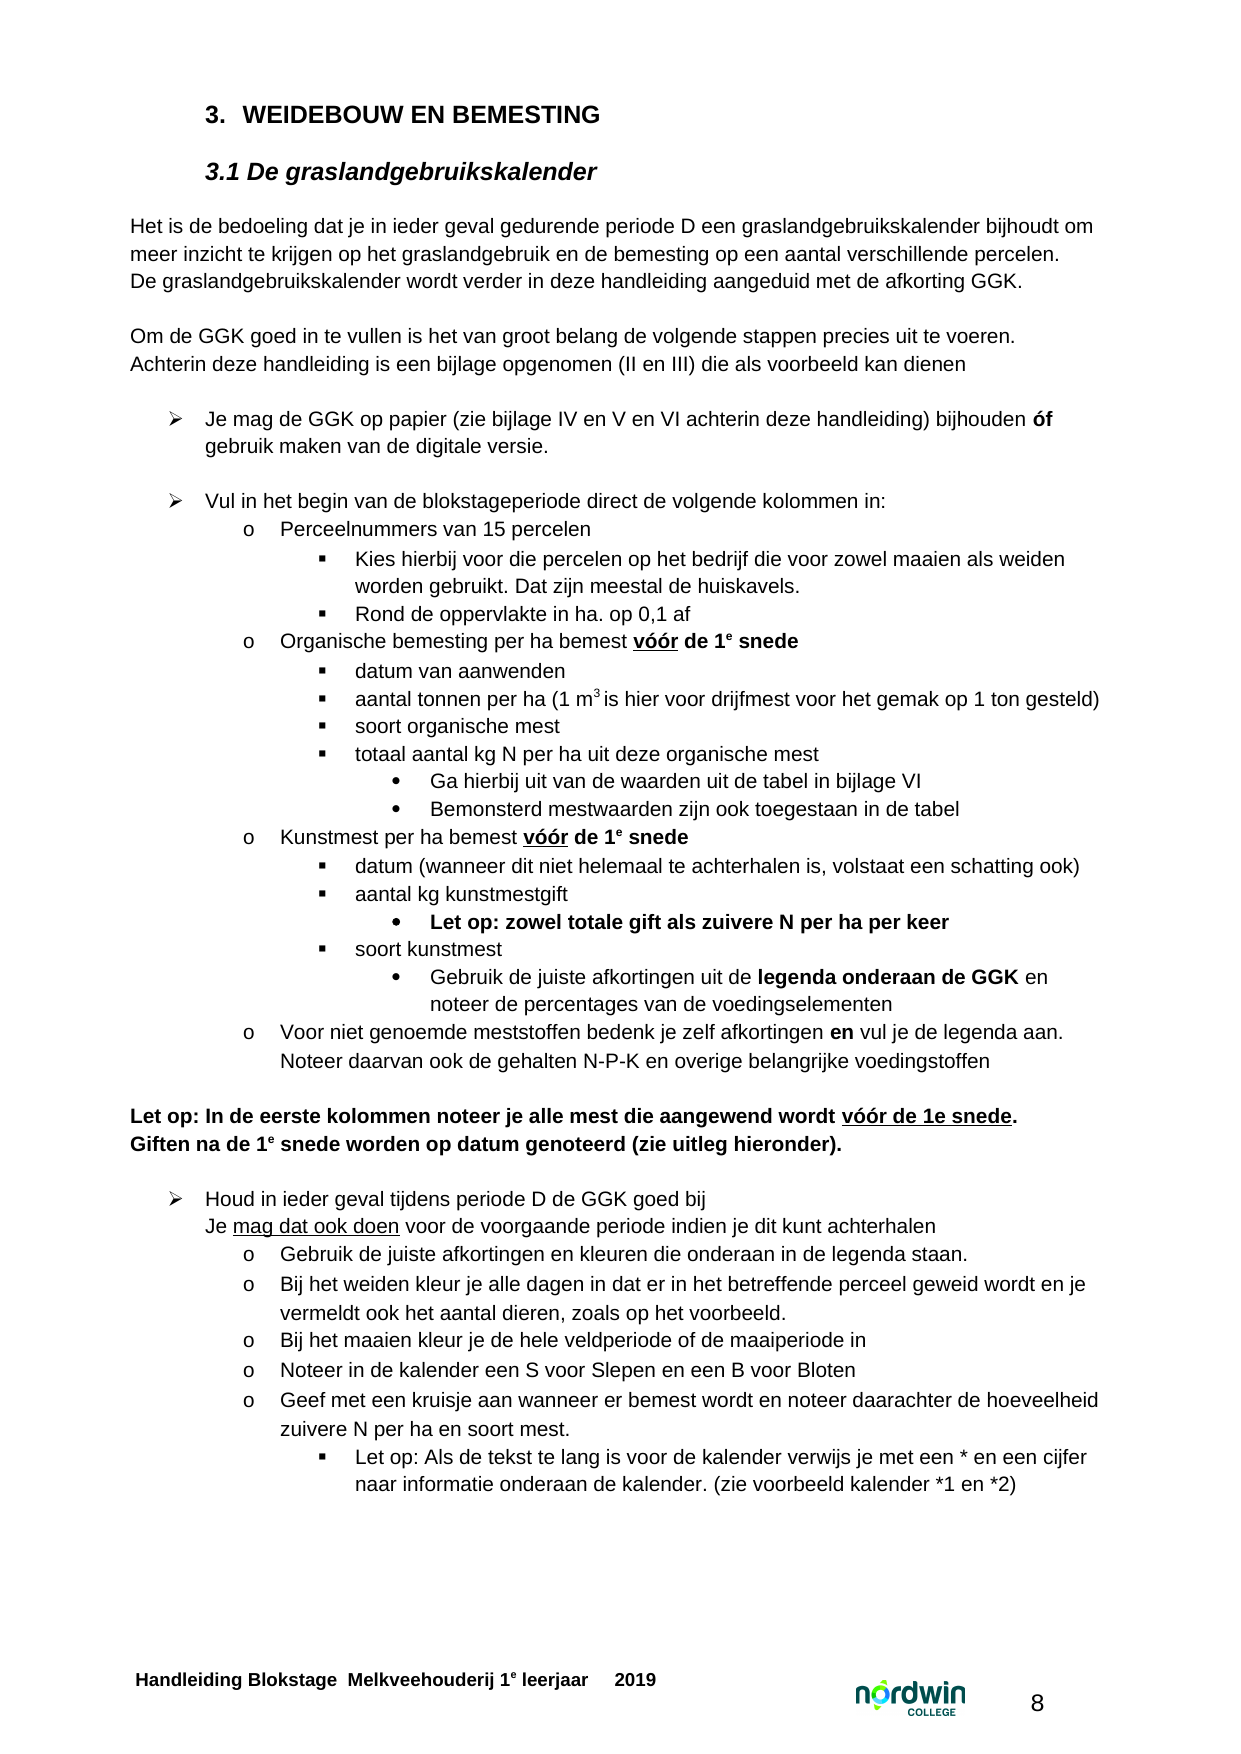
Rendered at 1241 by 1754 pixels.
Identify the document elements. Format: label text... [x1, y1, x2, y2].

text Je mag dat ook doen voor de voorgaande periode indien je dit kunt achterhalen [205, 1214, 1110, 1238]
list Let op: Als de tekst te lang is voor de kalender verwijs je met een * en een cijfer naar informatie onderaan de kalender. (zie voorbeeld kalender *1 en *2) [317, 1444, 1110, 1496]
list Rond de oppervlakte in ha. op 0,1 af [317, 602, 1110, 626]
list Perceelnummers van 15 percelen [242, 517, 1110, 543]
list Bemonsterd mestwaarden zijn ook toegestaan in de tabel [392, 797, 1110, 821]
list Ga hierbij uit van de waarden uit de tabel in bijlage VI [392, 769, 1110, 793]
list Organische bemesting per ha bemest vóór de 1e snede [242, 629, 1110, 655]
list Houd in ieder geval tijdens periode D de GGK goed bij [167, 1187, 1110, 1211]
list Je mag de GGK op papier (zie bijlage IV en V en VI achterin deze handleiding) bijhouden óf gebruik maken van de digitale versie. [167, 407, 1110, 458]
list Voor niet genoemde meststoffen bedenk je zelf afkortingen en vul je de legenda aan. Noteer daarvan ook de gehalten N-P-K en overige belangrijke voedingstoffen [242, 1020, 1110, 1073]
list Geef met een kruisje aan wanneer er bemest wordt en noteer daarachter de hoeveelheid zuivere N per ha en soort mest. [242, 1388, 1110, 1441]
picture [856, 1680, 965, 1716]
list Kies hierbij voor die percelen op het bedrijf die voor zowel maaien als weiden worden gebruikt. Dat zijn meestal de huiskavels. [317, 547, 1110, 598]
list Gebruik de juiste afkortingen uit de legenda onderaan de GGK en noteer de percentages van de voedingselementen [392, 965, 1110, 1016]
text Achterin deze handleiding is een bijlage opgenomen (II en III) die als voorbeeld kan dienen [130, 352, 1110, 376]
list Bij het weiden kleur je alle dagen in dat er in het betreffende perceel geweid wordt en je vermeldt ook het aantal dieren, zoals op het voorbeeld. [242, 1271, 1110, 1325]
list datum van aanwenden [317, 659, 1110, 683]
list Let op: zowel totale gift als zuivere N per ha per keer [392, 909, 1110, 933]
list Kunstmest per ha bemest vóór de 1e snede [242, 824, 1110, 850]
subtitle WEIDEBOUW EN BEMESTING [205, 100, 1110, 129]
list Vul in het begin van de blokstageperiode direct de volgende kolommen in: [167, 489, 1110, 513]
list totaal aantal kg N per ha uit deze organische mest [317, 742, 1110, 766]
text Giften na de 1e snede worden op datum genoteerd (zie uitleg hieronder). [130, 1132, 1110, 1156]
list datum (wanneer dit niet helemaal te achterhalen is, volstaat een schatting ook) [317, 854, 1110, 878]
subtitle 3.1 De graslandgebruikskalender [205, 157, 1110, 185]
text De graslandgebruikskalender wordt verder in deze handleiding aangeduid met de afkorting GGK. [130, 269, 1110, 293]
text Om de GGK goed in te vullen is het van groot belang de volgende stappen precies uit te voeren. [130, 324, 1110, 348]
list aantal kg kunstmestgift [317, 882, 1110, 906]
list Bij het maaien kleur je de hele veldperiode of de maaiperiode in [242, 1328, 1110, 1354]
text Let op: In de eerste kolommen noteer je alle mest die aangewend wordt vóór de 1e snede. [130, 1104, 1110, 1128]
list soort kunstmest [317, 937, 1110, 961]
list aantal tonnen per ha (1 m3 is hier voor drijfmest voor het gemak op 1 ton gesteld) [317, 687, 1110, 711]
text Het is de bedoeling dat je in ieder geval gedurende periode D een graslandgebruikskalender bijhoudt om meer inzicht te krijgen op het graslandgebruik en de bemesting op een aantal verschillende percelen. [130, 214, 1110, 266]
list soort organische mest [317, 714, 1110, 738]
list Gebruik de juiste afkortingen en kleuren die onderaan in de legenda staan. [242, 1242, 1110, 1268]
list Noteer in de kalender een S voor Slepen en een B voor Bloten [242, 1358, 1110, 1384]
